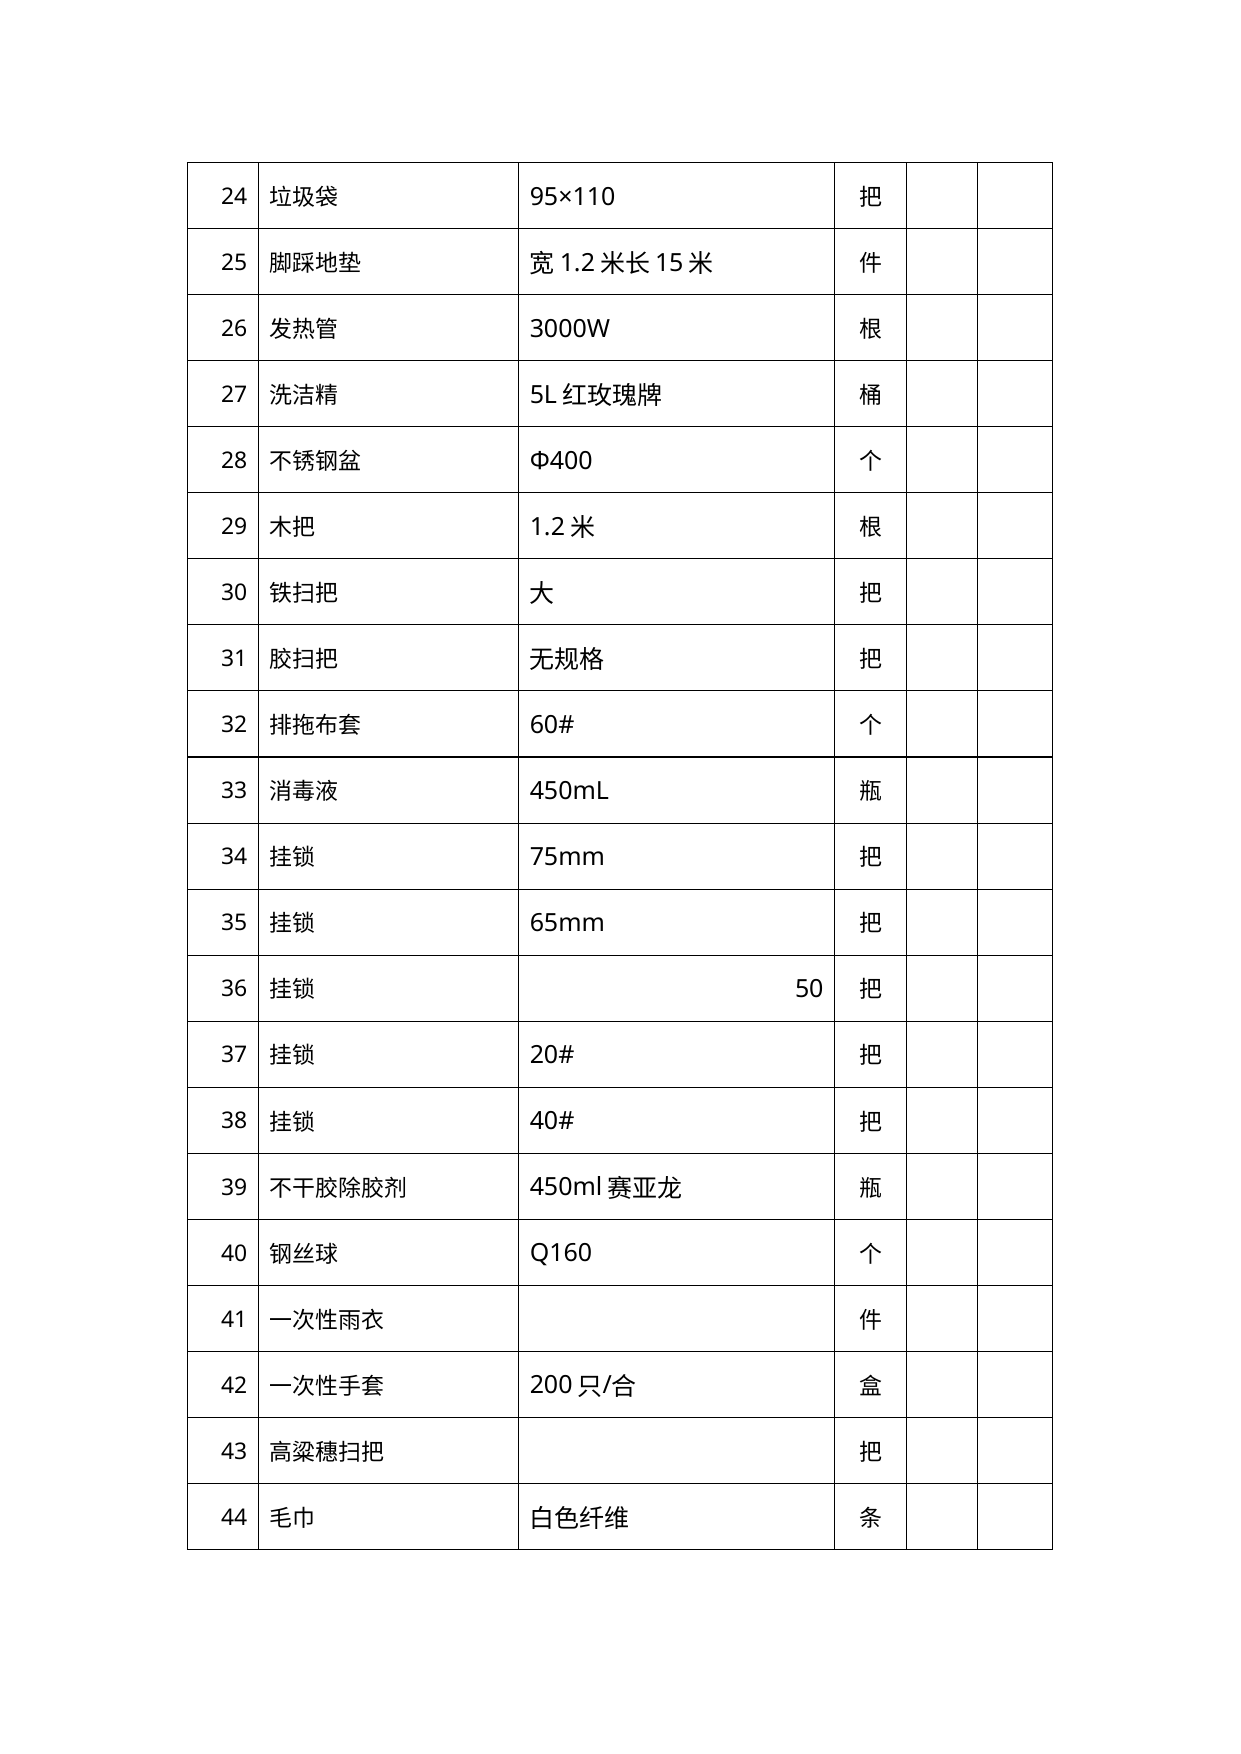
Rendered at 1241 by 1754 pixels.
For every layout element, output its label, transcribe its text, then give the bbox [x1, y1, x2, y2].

table_cell 5L红玫瑰牌 [519, 361, 834, 426]
table_cell [907, 295, 977, 360]
table_cell 把 [835, 890, 906, 954]
table_cell 洗洁精 [259, 361, 518, 426]
table_cell 41 [188, 1286, 258, 1351]
table_cell 个 [835, 691, 906, 756]
table_cell 高粱穗扫把 [259, 1418, 518, 1483]
table_cell [907, 1352, 977, 1417]
table_cell 3000W [519, 295, 834, 360]
table_cell 34 [188, 824, 258, 888]
table_cell 脚踩地垫 [259, 229, 518, 294]
table_cell 95×110 [519, 163, 834, 228]
table_cell 毛巾 [259, 1484, 518, 1549]
table_cell [978, 1286, 1052, 1351]
table_cell 把 [835, 1418, 906, 1483]
table_cell [978, 1220, 1052, 1285]
table_cell [907, 956, 977, 1021]
table_cell [519, 1286, 834, 1351]
table_cell 25 [188, 229, 258, 294]
table_cell 450mL [519, 758, 834, 822]
table_cell [978, 1154, 1052, 1219]
table_cell [978, 493, 1052, 558]
table_cell 把 [835, 559, 906, 624]
table_cell 1.2米 [519, 493, 834, 558]
table_cell 把 [835, 824, 906, 888]
table_cell 450ml赛亚龙 [519, 1154, 834, 1219]
table_cell 条 [835, 1484, 906, 1549]
table_cell [978, 625, 1052, 690]
table_cell 个 [835, 427, 906, 492]
table_cell 39 [188, 1154, 258, 1219]
table_cell 50 [519, 956, 834, 1021]
table_cell 挂锁 [259, 1088, 518, 1153]
table_cell [907, 163, 977, 228]
table_cell 铁扫把 [259, 559, 518, 624]
table_cell [907, 1484, 977, 1549]
table_cell 20# [519, 1022, 834, 1087]
table_cell 把 [835, 1022, 906, 1087]
table_cell 36 [188, 956, 258, 1021]
table_cell 个 [835, 1220, 906, 1285]
table_cell 件 [835, 1286, 906, 1351]
table_cell [907, 1154, 977, 1219]
table_cell 把 [835, 163, 906, 228]
table_cell [907, 1418, 977, 1483]
table_cell [907, 1286, 977, 1351]
table_cell 桶 [835, 361, 906, 426]
table_cell [978, 824, 1052, 888]
table_cell 65mm [519, 890, 834, 954]
table_cell 白色纤维 [519, 1484, 834, 1549]
table_cell [907, 625, 977, 690]
table_cell 根 [835, 295, 906, 360]
table_cell 消毒液 [259, 758, 518, 822]
table_cell 胶扫把 [259, 625, 518, 690]
table_cell 60# [519, 691, 834, 756]
table_cell [907, 1220, 977, 1285]
table_cell 37 [188, 1022, 258, 1087]
table_cell [907, 559, 977, 624]
table_cell 一次性雨衣 [259, 1286, 518, 1351]
table_cell [978, 163, 1052, 228]
table_cell 把 [835, 956, 906, 1021]
table_cell 垃圾袋 [259, 163, 518, 228]
table_cell 宽1.2米长15米 [519, 229, 834, 294]
table_cell 件 [835, 229, 906, 294]
table_cell 33 [188, 758, 258, 822]
table_cell [978, 427, 1052, 492]
table_cell 40 [188, 1220, 258, 1285]
table_cell 26 [188, 295, 258, 360]
table_cell [978, 1088, 1052, 1153]
table_cell 30 [188, 559, 258, 624]
table_cell 32 [188, 691, 258, 756]
table_cell [907, 758, 977, 822]
table_cell 挂锁 [259, 824, 518, 888]
table_cell [519, 1418, 834, 1483]
table_cell 44 [188, 1484, 258, 1549]
table_cell [907, 493, 977, 558]
table_cell 75mm [519, 824, 834, 888]
table_cell 一次性手套 [259, 1352, 518, 1417]
table_cell [907, 229, 977, 294]
table_cell 43 [188, 1418, 258, 1483]
table_cell [907, 1088, 977, 1153]
table_cell 27 [188, 361, 258, 426]
table_cell 不锈钢盆 [259, 427, 518, 492]
table_cell [978, 691, 1052, 756]
table_cell 盒 [835, 1352, 906, 1417]
table_cell 钢丝球 [259, 1220, 518, 1285]
table_cell [978, 1484, 1052, 1549]
table_cell 木把 [259, 493, 518, 558]
table_cell 发热管 [259, 295, 518, 360]
table_cell 40# [519, 1088, 834, 1153]
table_cell [907, 427, 977, 492]
table_cell [978, 890, 1052, 954]
table_cell 42 [188, 1352, 258, 1417]
table_cell 不干胶除胶剂 [259, 1154, 518, 1219]
table_cell Q160 [519, 1220, 834, 1285]
table_cell Φ400 [519, 427, 834, 492]
table_cell [978, 1022, 1052, 1087]
table_cell 根 [835, 493, 906, 558]
table_cell 31 [188, 625, 258, 690]
table_cell 29 [188, 493, 258, 558]
table_cell [978, 361, 1052, 426]
table_cell [978, 758, 1052, 822]
table_cell 瓶 [835, 758, 906, 822]
table_cell [978, 559, 1052, 624]
table_cell 排拖布套 [259, 691, 518, 756]
table_cell 挂锁 [259, 956, 518, 1021]
table_cell 把 [835, 625, 906, 690]
table_cell 28 [188, 427, 258, 492]
table_cell 24 [188, 163, 258, 228]
table_cell [978, 1352, 1052, 1417]
table_cell [978, 956, 1052, 1021]
table_cell 挂锁 [259, 890, 518, 954]
table_cell 挂锁 [259, 1022, 518, 1087]
table_cell [907, 824, 977, 888]
table_cell 200只/合 [519, 1352, 834, 1417]
table_cell [907, 361, 977, 426]
table_cell 无规格 [519, 625, 834, 690]
table_cell [978, 1418, 1052, 1483]
table_cell 38 [188, 1088, 258, 1153]
table_cell [907, 1022, 977, 1087]
table_cell [978, 295, 1052, 360]
table_cell [978, 229, 1052, 294]
table_cell 大 [519, 559, 834, 624]
table_cell 35 [188, 890, 258, 954]
table_cell [907, 890, 977, 954]
table_cell [907, 691, 977, 756]
table_cell 把 [835, 1088, 906, 1153]
table_cell 瓶 [835, 1154, 906, 1219]
